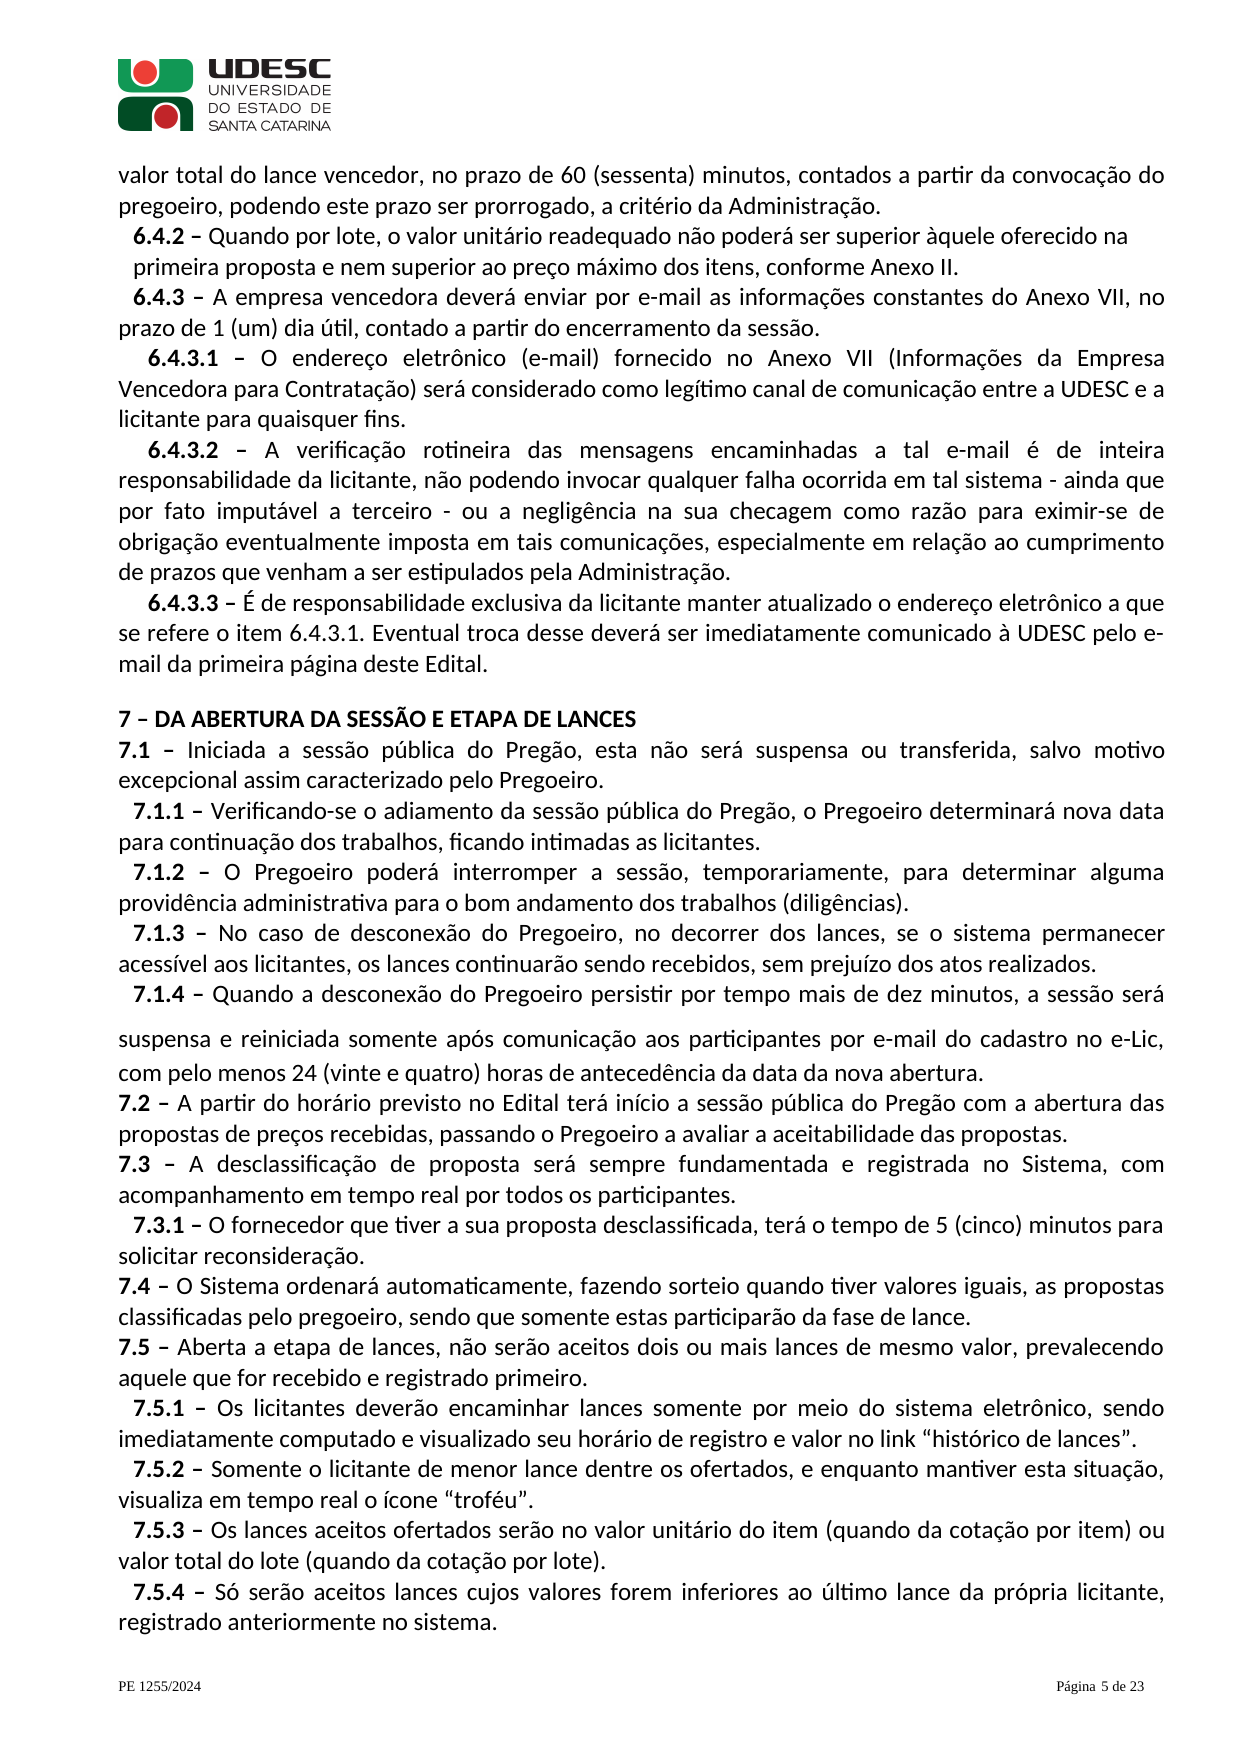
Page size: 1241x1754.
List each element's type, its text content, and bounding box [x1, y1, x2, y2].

text 7.5.1 – Os licitantes deverão encaminhar lances somente por meio do sistema eletrônico, sendo imediatamente computado e visualizado seu horário de registro e valor no link “histórico de lances”. [118, 1392, 1166, 1453]
text 7.3 – A desclassificação de proposta será sempre fundamentada e registrada no Sistema, com acompanhamento em tempo real por todos os participantes. [118, 1148, 1166, 1209]
text 7.4 – O Sistema ordenará automaticamente, fazendo sorteio quando tiver valores iguais, as propostas classificadas pelo pregoeiro, sendo que somente estas participarão da fase de lance. [118, 1270, 1166, 1331]
picture [118, 59, 331, 131]
text 6.4.2 – Quando por lote, o valor unitário readequado não poderá ser superior àquele oferecido na [118, 220, 1166, 251]
text 7.1.3 – No caso de desconexão do Pregoeiro, no decorrer dos lances, se o sistema permanecer acessível aos licitantes, os lances continuarão sendo recebidos, sem prejuízo dos atos realizados. [118, 917, 1166, 978]
text 7 – DA ABERTURA DA SESSÃO E ETAPA DE LANCES [118, 704, 1166, 734]
text 7.5.2 – Somente o licitante de menor lance dentre os ofertados, e enquanto mantiver esta situação, visualiza em tempo real o ícone “troféu”. [118, 1453, 1166, 1514]
text 6.4.3.1 – O endereço eletrônico (e-mail) fornecido no Anexo VII (Informações da Empresa Vencedora para Contratação) será considerado como legítimo canal de comunicação entre a UDESC e a licitante para quaisquer fins. [118, 342, 1166, 434]
text 7.2 – A partir do horário previsto no Edital terá início a sessão pública do Pregão com a abertura das propostas de preços recebidas, passando o Pregoeiro a avaliar a aceitabilidade das propostas. [118, 1087, 1166, 1148]
text 7.5.3 – Os lances aceitos ofertados serão no valor unitário do item (quando da cotação por item) ou valor total do lote (quando da cotação por lote). [118, 1514, 1166, 1576]
text 6.4.3 – A empresa vencedora deverá enviar por e-mail as informações constantes do Anexo VII, no prazo de 1 (um) dia útil, contado a partir do encerramento da sessão. [118, 281, 1166, 342]
text 7.5 – Aberta a etapa de lances, não serão aceitos dois ou mais lances de mesmo valor, prevalecendo aquele que for recebido e registrado primeiro. [118, 1331, 1166, 1392]
text 7.1.4 – Quando a desconexão do Pregoeiro persistir por tempo mais de dez minutos, a sessão será suspensa e reiniciada somente após comunicação aos participantes por e-mail do cadastro no e-Lic, com pelo menos 24 (vinte e quatro) horas de antecedência da data da nova abertura. [118, 978, 1166, 1087]
text 7.3.1 – O fornecedor que tiver a sua proposta desclassificada, terá o tempo de 5 (cinco) minutos para solicitar reconsideração. [118, 1209, 1166, 1270]
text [118, 159, 1166, 220]
text 6.4.3.3 – É de responsabilidade exclusiva da licitante manter atualizado o endereço eletrônico a que se refere o item 6.4.3.1. Eventual troca desse deverá ser imediatamente comunicado à UDESC pelo e-mail da primeira página deste Edital. [118, 587, 1166, 678]
text 7.5.4 – Só serão aceitos lances cujos valores forem inferiores ao último lance da própria licitante, registrado anteriormente no sistema. [118, 1576, 1166, 1637]
text 7.1 – Iniciada a sessão pública do Pregão, esta não será suspensa ou transferida, salvo motivo excepcional assim caracterizado pelo Pregoeiro. [118, 734, 1166, 795]
text primeira proposta e nem superior ao preço máximo dos itens, conforme Anexo II. [118, 251, 1166, 281]
text 7.1.1 – Verificando-se o adiamento da sessão pública do Pregão, o Pregoeiro determinará nova data para continuação dos trabalhos, ficando intimadas as licitantes. [118, 795, 1166, 856]
text 7.1.2 – O Pregoeiro poderá interromper a sessão, temporariamente, para determinar alguma providência administrativa para o bom andamento dos trabalhos (diligências). [118, 856, 1166, 917]
text 6.4.3.2 – A verificação rotineira das mensagens encaminhadas a tal e-mail é de inteira responsabilidade da licitante, não podendo invocar qualquer falha ocorrida em tal sistema - ainda que por fato imputável a terceiro - ou a negligência na sua checagem como razão para eximir-se de obrigação eventualmente imposta em tais comunicações, especialmente em relação ao cumprimento de prazos que venham a ser estipulados pela Administração. [118, 434, 1166, 587]
